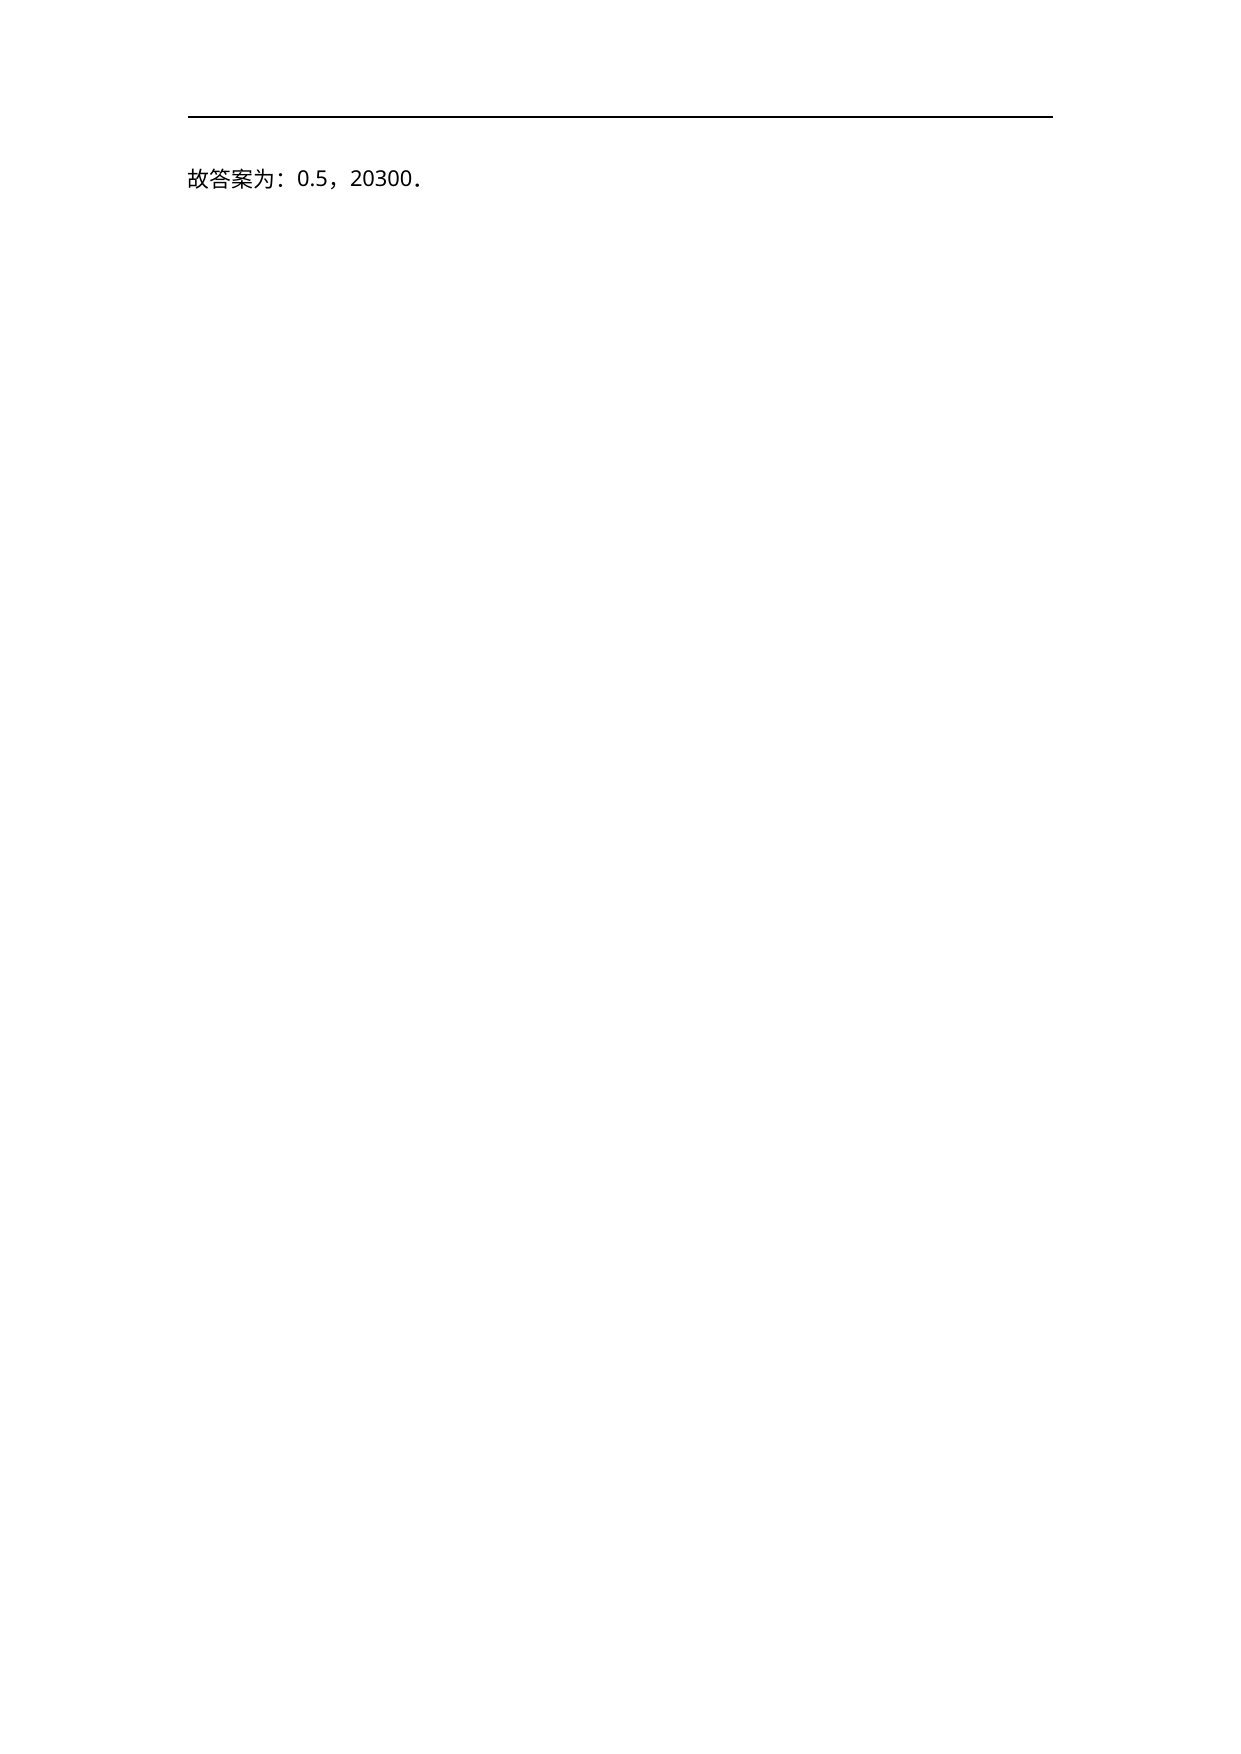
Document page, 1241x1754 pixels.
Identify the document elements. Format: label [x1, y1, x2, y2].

text [187, 162, 1053, 194]
